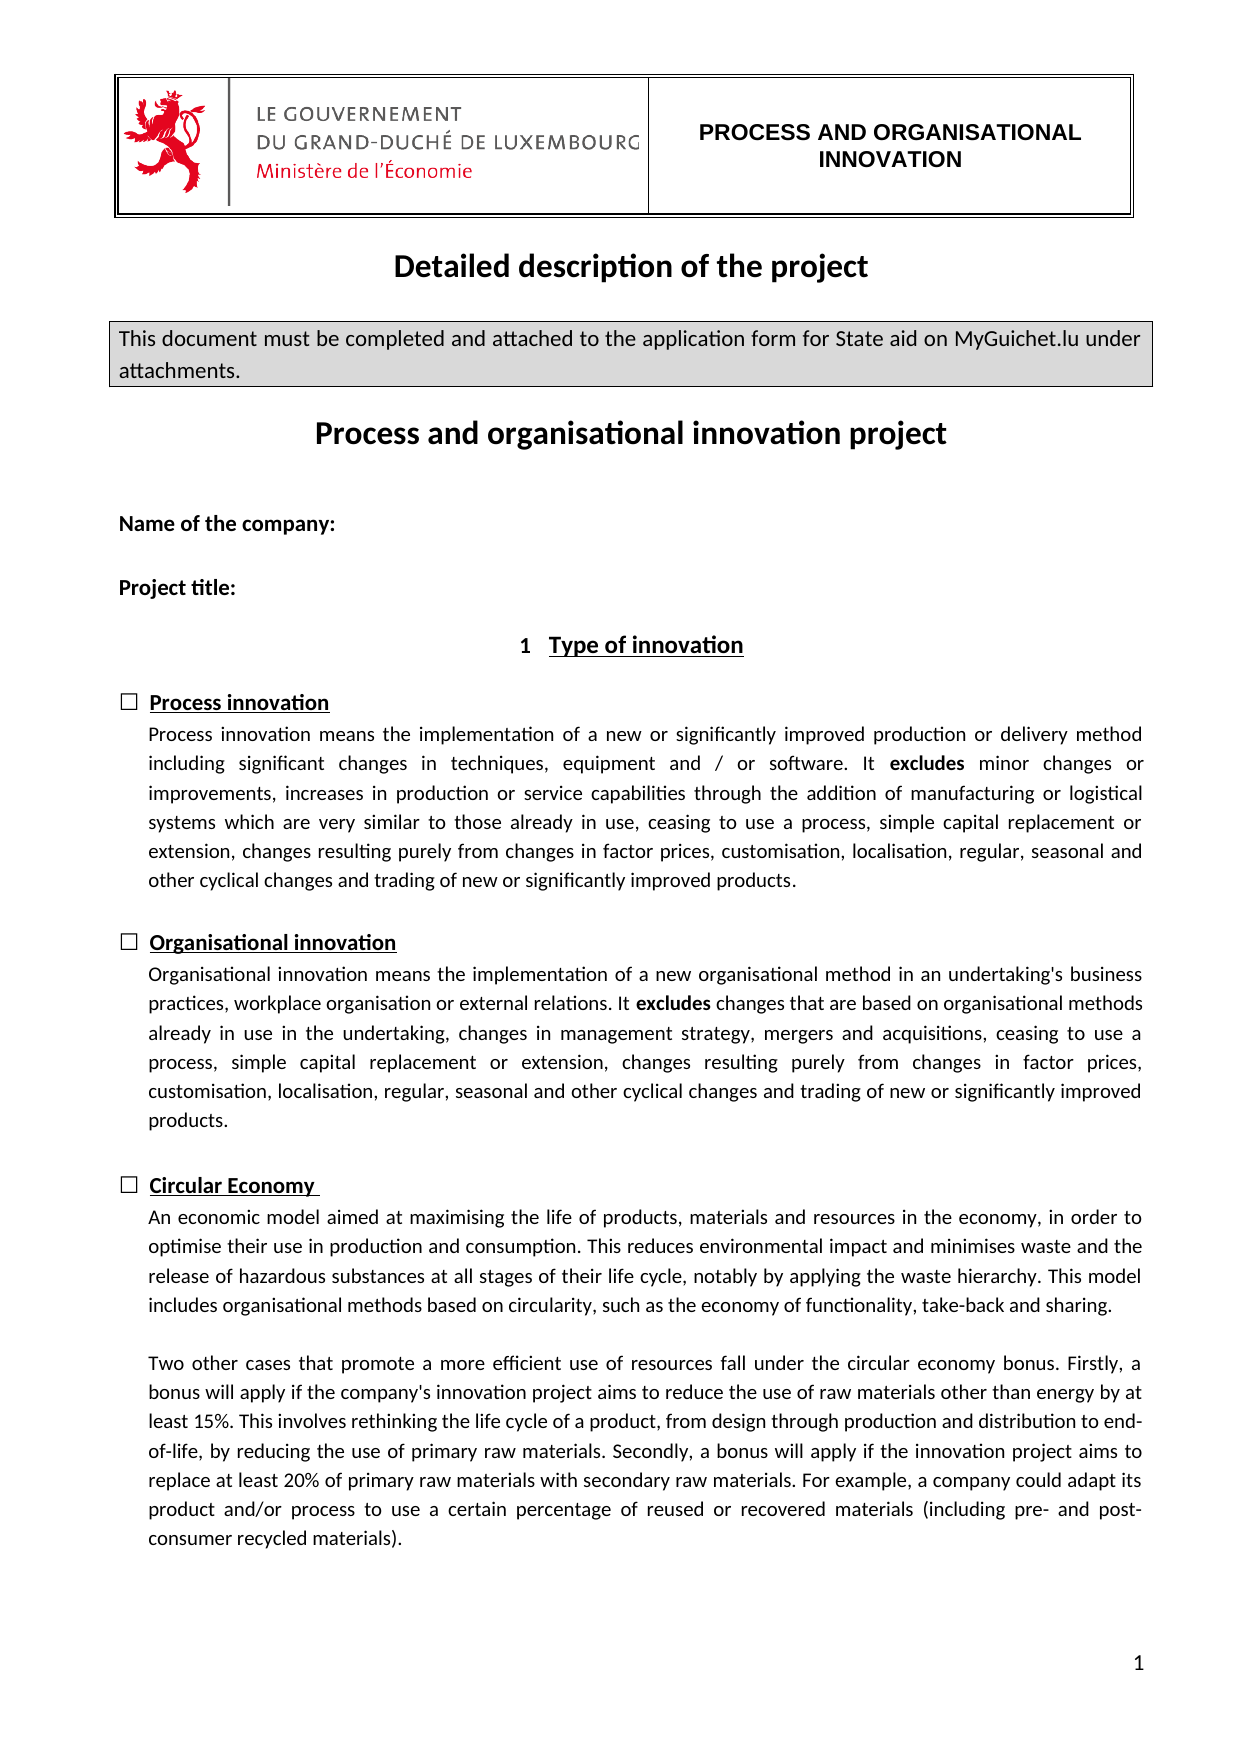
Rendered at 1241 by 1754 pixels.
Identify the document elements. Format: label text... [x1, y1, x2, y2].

text ☐ Circular Economy [118, 1169, 1144, 1200]
text Process and organisational innovation project [118, 412, 1144, 453]
text Name of the company: [118, 509, 1144, 537]
text An economic model aimed at maximising the life of products, materials and resources in the economy, in order to optimise their use in production and consumption. This reduces environmental impact and minimises waste and the release of hazardous substances at all stages of their life cycle, notably by applying the waste hierarchy. This model includes organisational methods based on circularity, such as the economy of functionality, take-back and sharing. [148, 1204, 1144, 1317]
subtitle Type of innovation [118, 629, 1144, 660]
text ☐ Organisational innovation [118, 926, 1144, 957]
text Organisational innovation means the implementation of a new organisational method in an undertaking's business practices, workplace organisation or external relations. It excludes changes that are based on organisational methods already in use in the undertaking, changes in management strategy, mergers and acquisitions, ceasing to use a process, simple capital replacement or extension, changes resulting purely from changes in factor prices, customisation, localisation, regular, seasonal and other cyclical changes and trading of new or significantly improved products. [148, 961, 1144, 1133]
picture [123, 78, 639, 206]
text This document must be completed and attached to the application form for State aid on MyGuichet.lu under attachments. [110, 322, 1152, 386]
text Detailed description of the project [118, 244, 1144, 285]
text Project title: [118, 573, 1144, 602]
text Two other cases that promote a more efficient use of resources fall under the circular economy bonus. Firstly, a bonus will apply if the company's innovation project aims to reduce the use of raw materials other than energy by at least 15%. This involves rethinking the life cycle of a product, from design through production and distribution to end-of-life, by reducing the use of primary raw materials. Secondly, a bonus will apply if the innovation project aims to replace at least 20% of primary raw materials with secondary raw materials. For example, a company could adapt its product and/or process to use a certain percentage of reused or recovered materials (including pre- and post-consumer recycled materials). [148, 1350, 1144, 1551]
text Process innovation means the implementation of a new or significantly improved production or delivery method including significant changes in techniques, equipment and / or software. It excludes minor changes or improvements, increases in production or service capabilities through the addition of manufacturing or logistical systems which are very similar to those already in use, ceasing to use a process, simple capital replacement or extension, changes resulting purely from changes in factor prices, customisation, localisation, regular, seasonal and other cyclical changes and trading of new or significantly improved products. [148, 721, 1144, 893]
text ☐ Process innovation [118, 685, 1144, 717]
